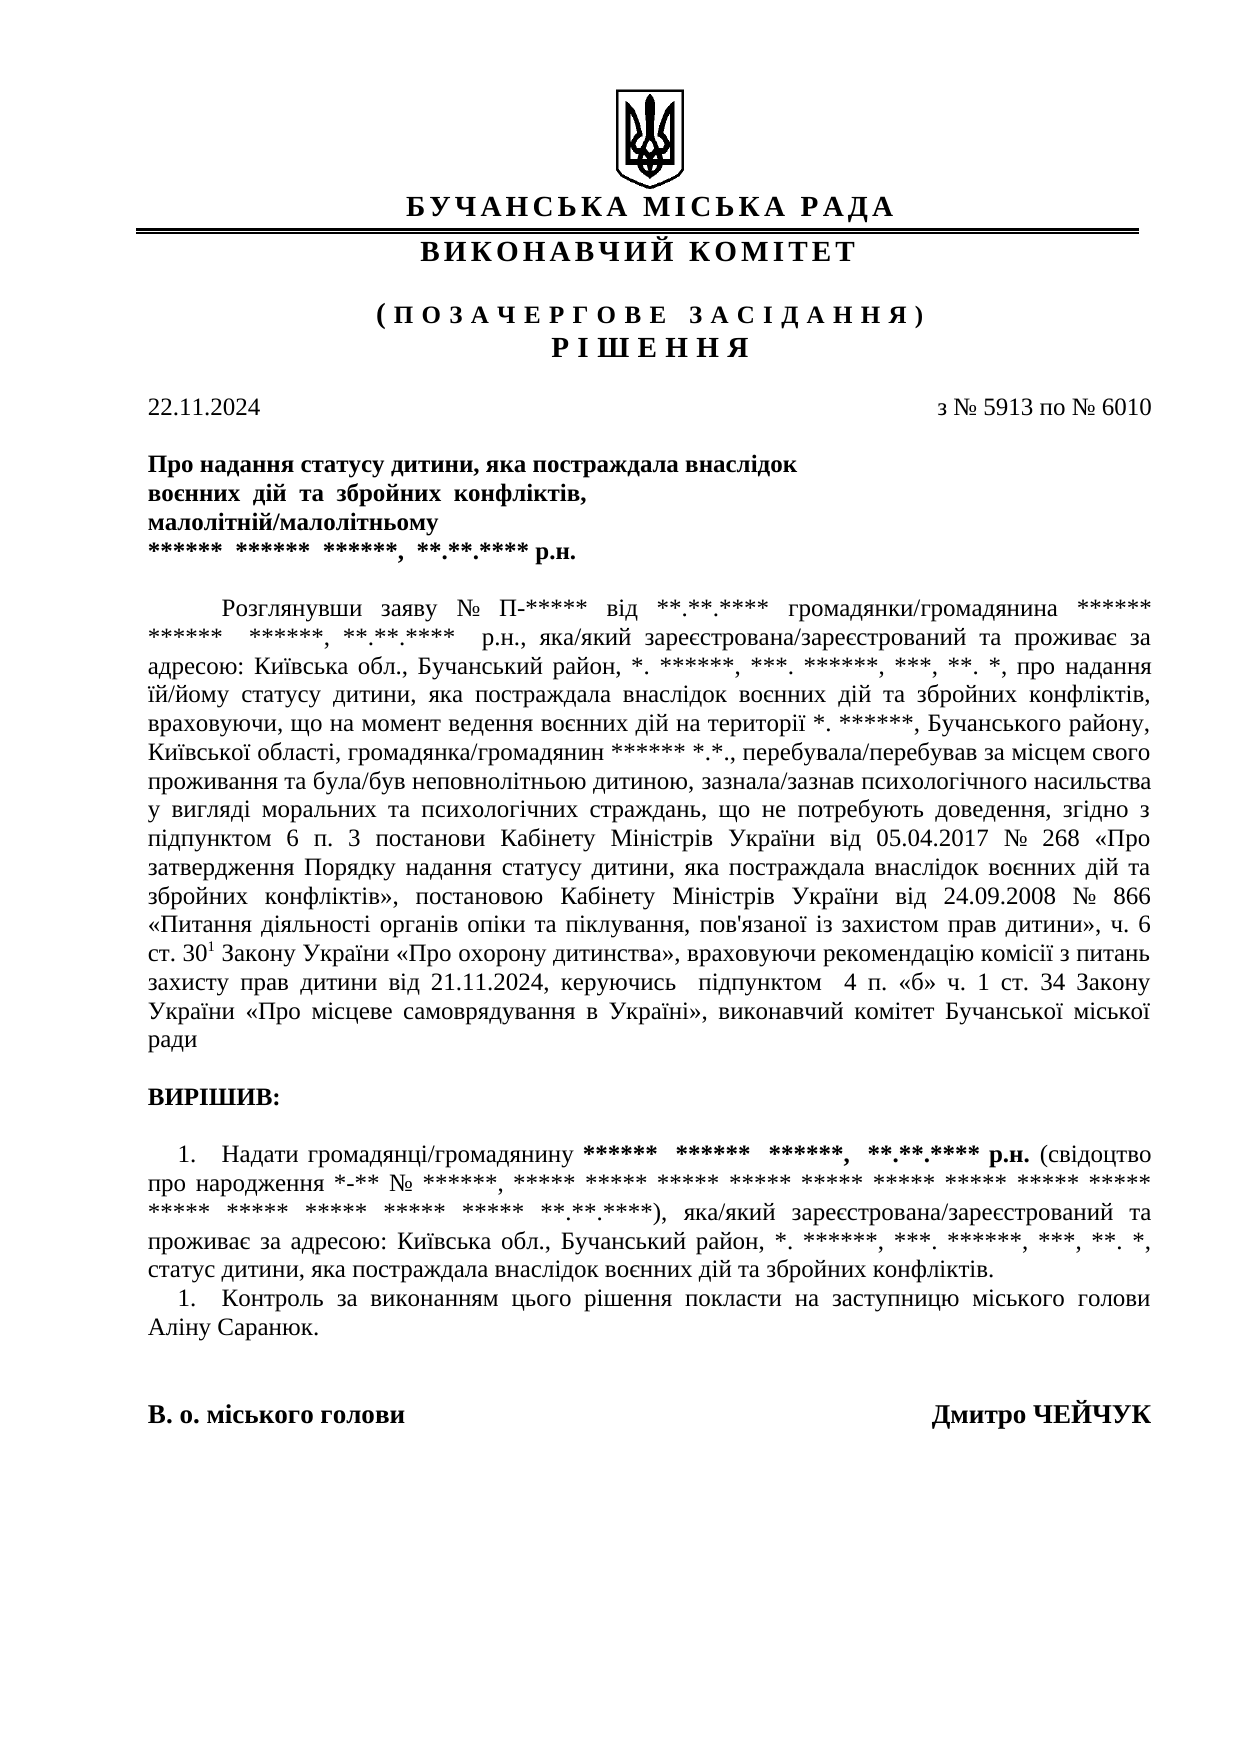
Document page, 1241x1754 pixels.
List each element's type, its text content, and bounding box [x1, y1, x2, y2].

table_header В. о. міського голови [136, 1398, 649, 1429]
text РІШЕННЯ [148, 330, 1152, 363]
text ****** ****** ******, **.**.**** р.н. [148, 536, 812, 564]
text ВИРІШИВ: [148, 1082, 1152, 1111]
table_header 22.11.2024 [136, 392, 649, 421]
table_header ВИКОНАВЧИЙ КОМІТЕТ [136, 234, 1139, 296]
text Про надання статусу дитини, яка постраждала внаслідок воєнних дій та збройних конфліктів, малолітній/малолітньому [148, 449, 812, 536]
list Надати громадянці/громадянину ****** ****** ******, **.**.**** р.н. (свідоцтво про народження *-** № ******, ***** ***** ***** ***** ***** ***** ***** ***** ***** ***** ***** ***** ***** ***** **.**.****), яка/який зареєстрована/зареєстрований та проживає за адресою: Київська обл., Бучанський район, *. ******, ***. ******, ***, **. *, статус дитини, яка постраждала внаслідок воєнних дій та збройних конфліктів. [148, 1139, 1152, 1283]
text Розглянувши заяву № П-***** від **.**.**** громадянки/громадянина ****** ****** ******, **.**.**** р.н., яка/який зареєстрована/зареєстрований та проживає за адресою: Київська обл., Бучанський район, *. ******, ***. ******, ***, **. *, про надання їй/йому статусу дитини, яка постраждала внаслідок воєнних дій та збройних конфліктів, враховуючи, що на момент ведення воєнних дій на території *. ******, Бучанського району, Київської області, громадянка/громадянин ****** *.*., перебувала/перебував за місцем свого проживання та була/був неповнолітньою дитиною, зазнала/зазнав психологічного насильства у вигляді моральних та психологічних страждань, що не потребують доведення, згідно з підпунктом 6 п. 3 постанови Кабінету Міністрів України від 05.04.2017 № 268 «Про затвердження Порядку надання статусу дитини, яка постраждала внаслідок воєнних дій та збройних конфліктів», постановою Кабінету Міністрів України від 24.09.2008 № 866 «Питання діяльності органів опіки та піклування, пов'язаної із захистом прав дитини», ч. 6 ст. 301 Закону України «Про охорону дитинства», враховуючи рекомендацію комісії з питань захисту прав дитини від 21.11.2024, керуючись підпунктом 4 п. «б» ч. 1 ст. 34 Закону України «Про місцеве самоврядування в Україні», виконавчий комітет Бучанської міської ради [148, 593, 1152, 1053]
text БУЧАНСЬКА МІСЬКА РАДА [148, 189, 1152, 223]
table_header з № 5913 по № 6010 [650, 392, 1163, 421]
table_header Дмитро ЧЕЙЧУК [650, 1398, 1163, 1429]
text (ПОЗАЧЕРГОВЕ ЗАСІДАННЯ) [148, 296, 1152, 330]
picture [614, 88, 685, 189]
list Контроль за виконанням цього рішення покласти на заступницю міського голови Аліну Саранюк. [148, 1283, 1152, 1341]
